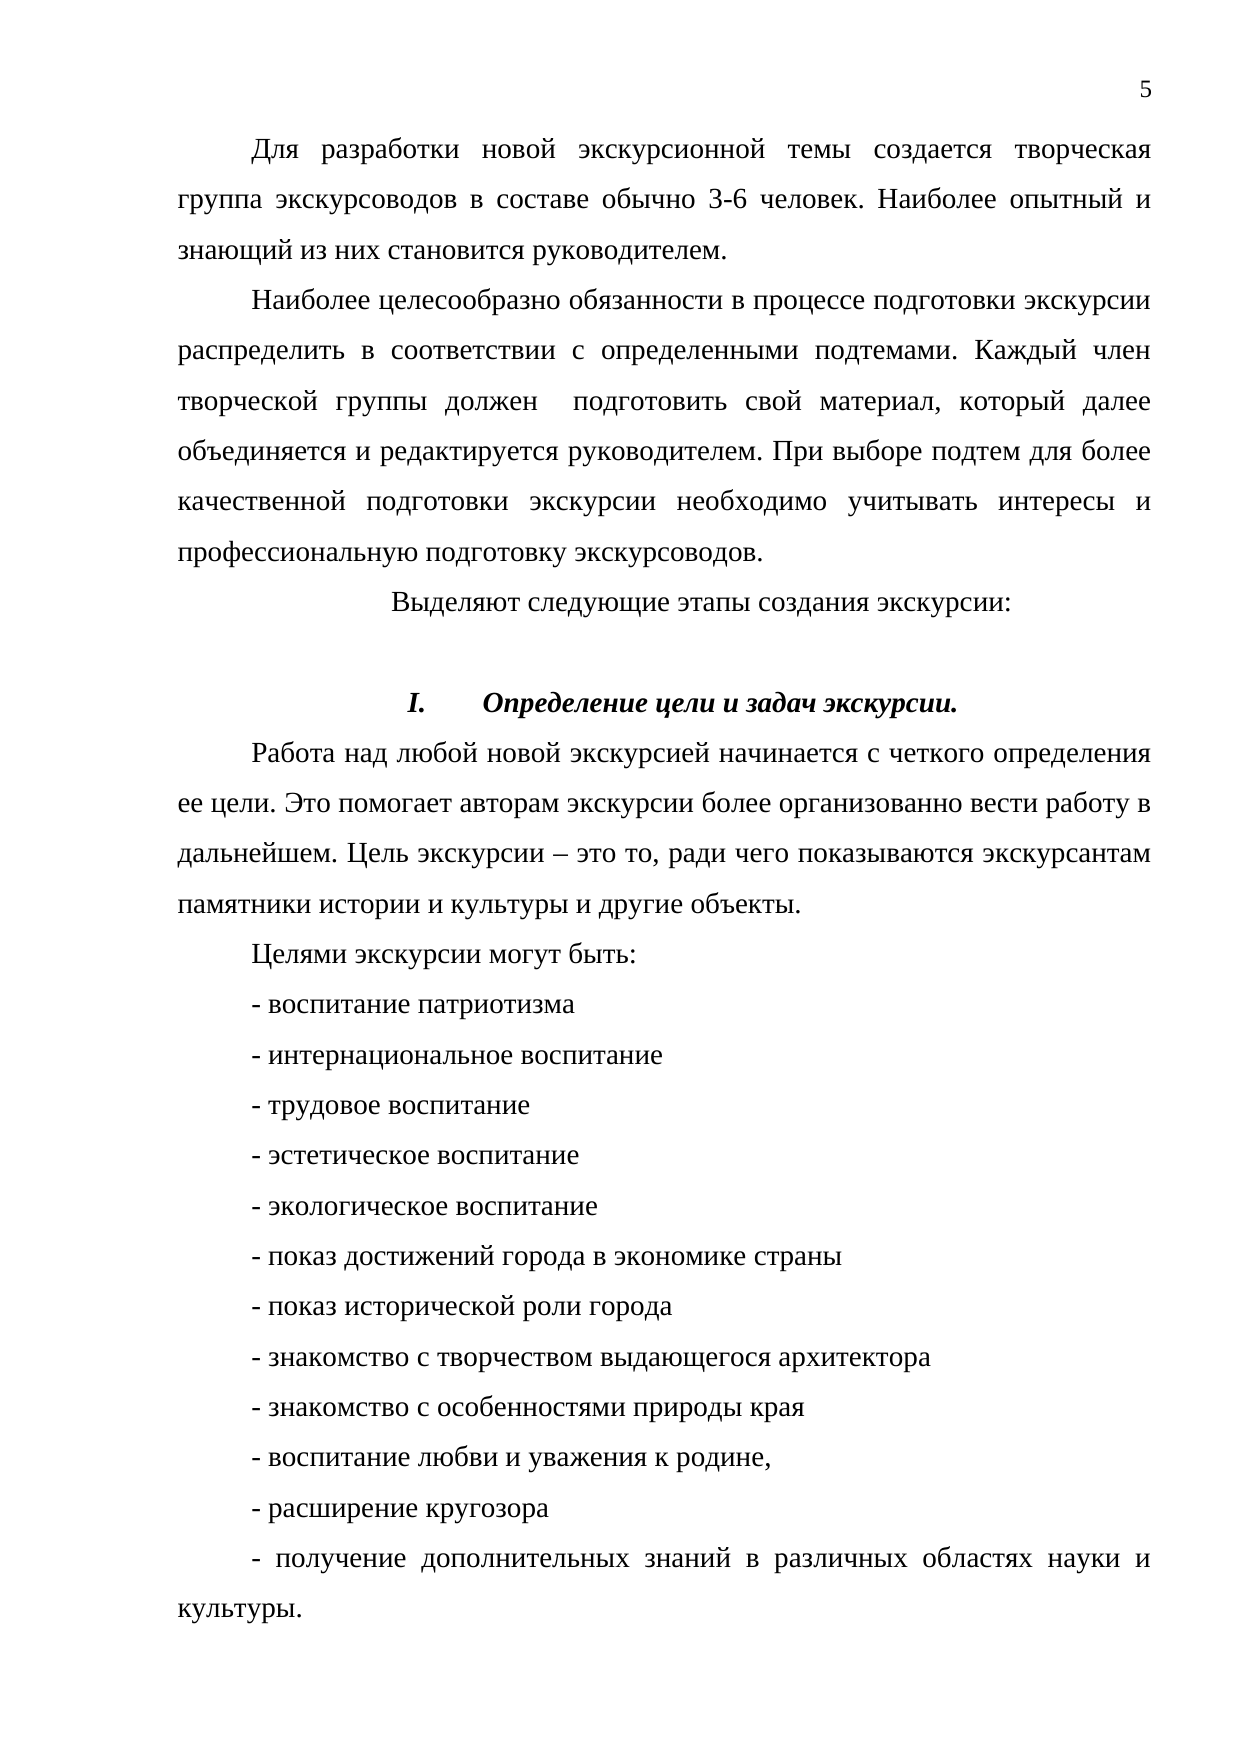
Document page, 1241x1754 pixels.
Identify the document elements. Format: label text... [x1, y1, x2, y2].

text Выделяют следующие этапы создания экскурсии: [177, 584, 1152, 618]
text - интернациональное воспитание [177, 1037, 1152, 1070]
text - знакомство с особенностями природы края [177, 1389, 1152, 1423]
text - эстетическое воспитание [177, 1137, 1152, 1171]
text Наиболее целесообразно обязанности в процессе подготовки экскурсии распределить в соответствии с определенными подтемами. Каждый член творческой группы должен подготовить свой материал, который далее объединяется и редактируется руководителем. При выборе подтем для более качественной подготовки экскурсии необходимо учитывать интересы и профессиональную подготовку экскурсоводов. [177, 282, 1152, 567]
text Целями экскурсии могут быть: [177, 936, 1152, 970]
text - знакомство с творчеством выдающегося архитектора [177, 1339, 1152, 1372]
text Для разработки новой экскурсионной темы создается творческая группа экскурсоводов в составе обычно 3-6 человек. Наиболее опытный и знающий из них становится руководителем. [177, 131, 1152, 265]
text - получение дополнительных знаний в различных областях науки и культуры. [177, 1540, 1152, 1624]
text Работа над любой новой экскурсией начинается с четкого определения ее цели. Это помогает авторам экскурсии более организованно вести работу в дальнейшем. Цель экскурсии – это то, ради чего показываются экскурсантам памятники истории и культуры и другие объекты. [177, 735, 1152, 919]
text - показ достижений города в экономике страны [177, 1238, 1152, 1272]
text - воспитание любви и уважения к родине, [177, 1439, 1152, 1473]
text - экологическое воспитание [177, 1188, 1152, 1221]
list Определение цели и задач экскурсии. [215, 685, 1152, 718]
text - трудовое воспитание [177, 1087, 1152, 1121]
text - показ исторической роли города [177, 1288, 1152, 1322]
text - воспитание патриотизма [177, 987, 1152, 1020]
text - расширение кругозора [177, 1490, 1152, 1523]
